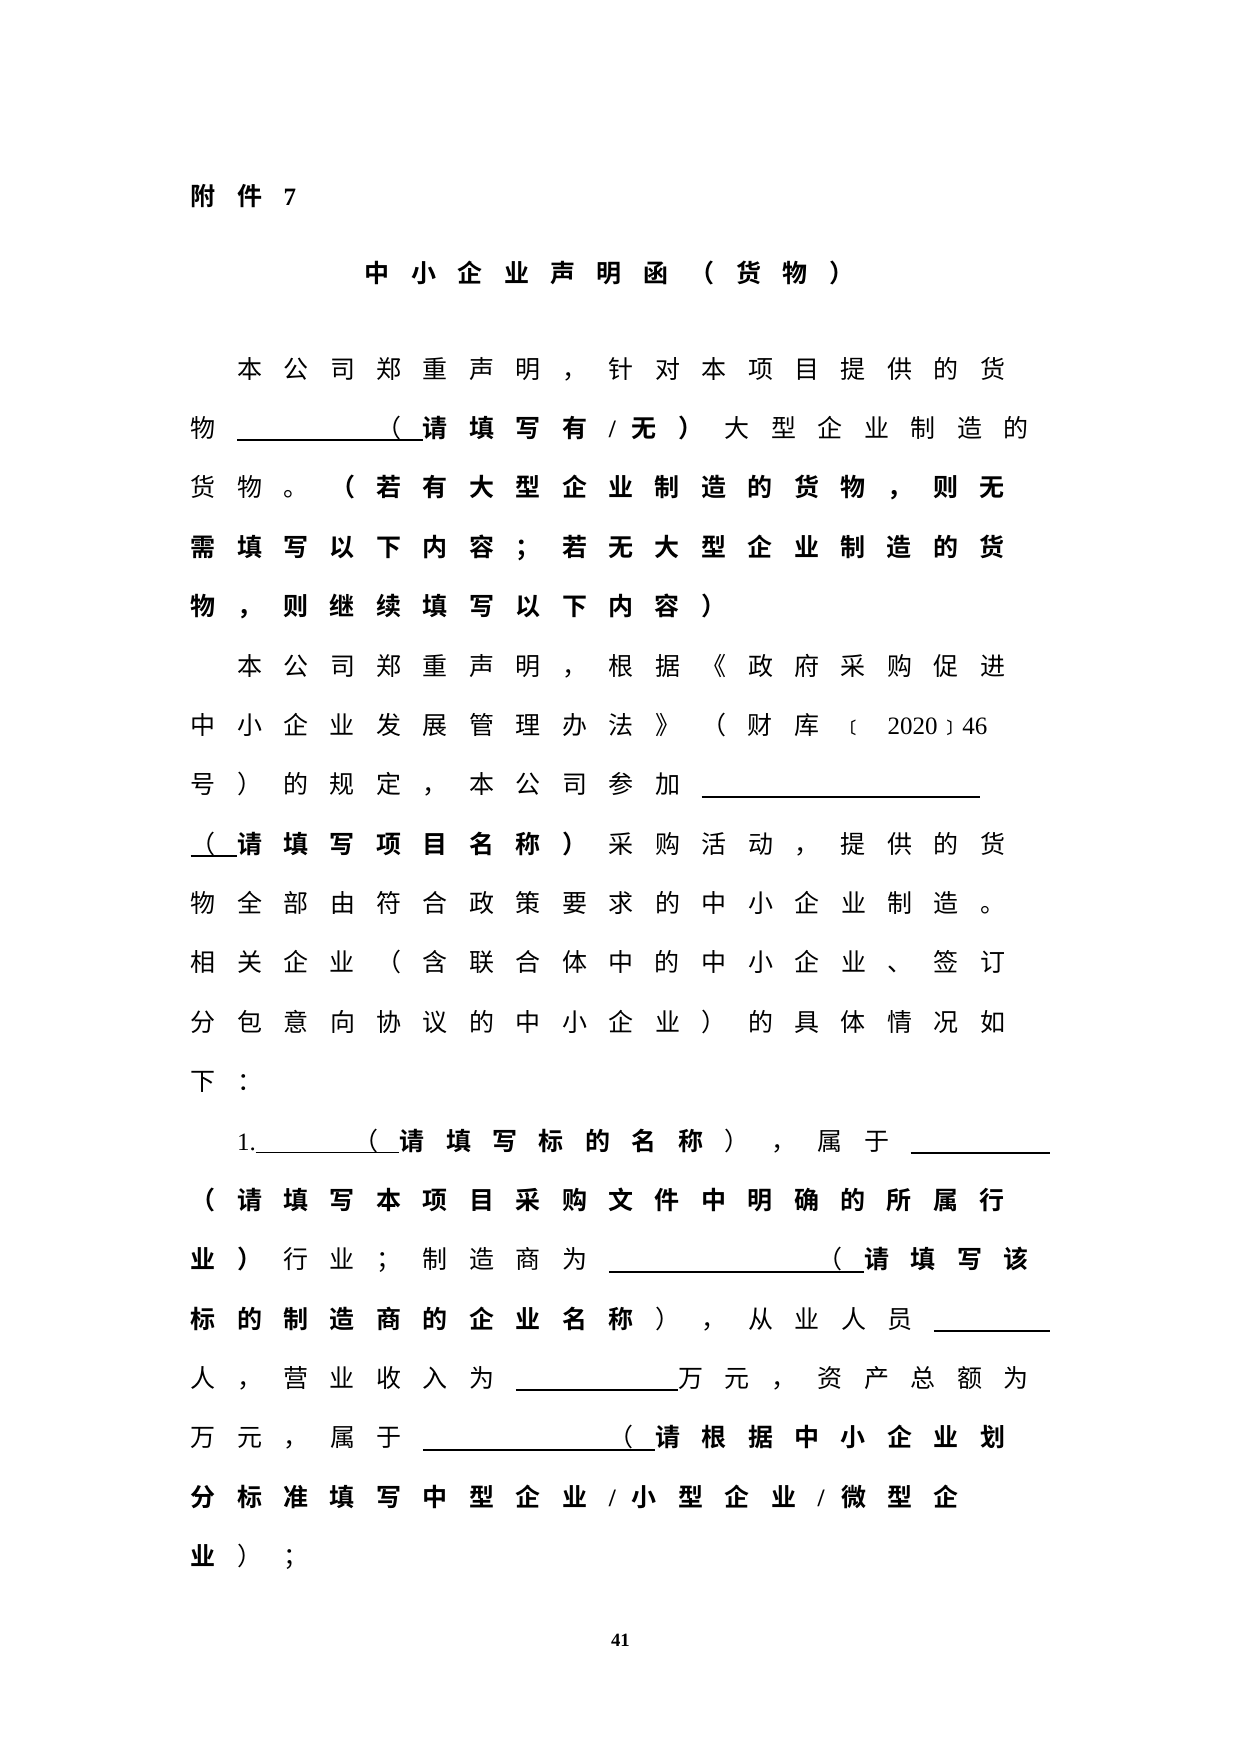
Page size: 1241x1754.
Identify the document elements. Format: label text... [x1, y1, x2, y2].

text 1. （请填写标的名称），属于 （请填写本项目采购文件中明确的所属行业）行业；制造商为 （请填写该标的制造商的企业名称），从业人员 人，营业收入为 万元，资产总额为 万元，属于 （请根据中小企业划分标准填写中型企业/小型企业/微型企业）； [190, 1109, 1050, 1584]
text 附件7 [190, 164, 1050, 224]
text 本公司郑重声明，根据《政府采购促进中小企业发展管理办法》（财库﹝2020﹞46号）的规定，本公司参加 （请填写项目名称）采购活动，提供的货物全部由符合政策要求的中小企业制造。相关企业（含联合体中的中小企业、签订分包意向协议的中小企业）的具体情况如下： [190, 634, 1050, 1109]
text 中小企业声明函（货物） [190, 242, 1050, 301]
text 本公司郑重声明，针对本项目提供的货物 （请填写有/无）大型企业制造的货物。（若有大型企业制造的货物，则无需填写以下内容；若无大型企业制造的货物，则继续填写以下内容） [190, 338, 1050, 634]
